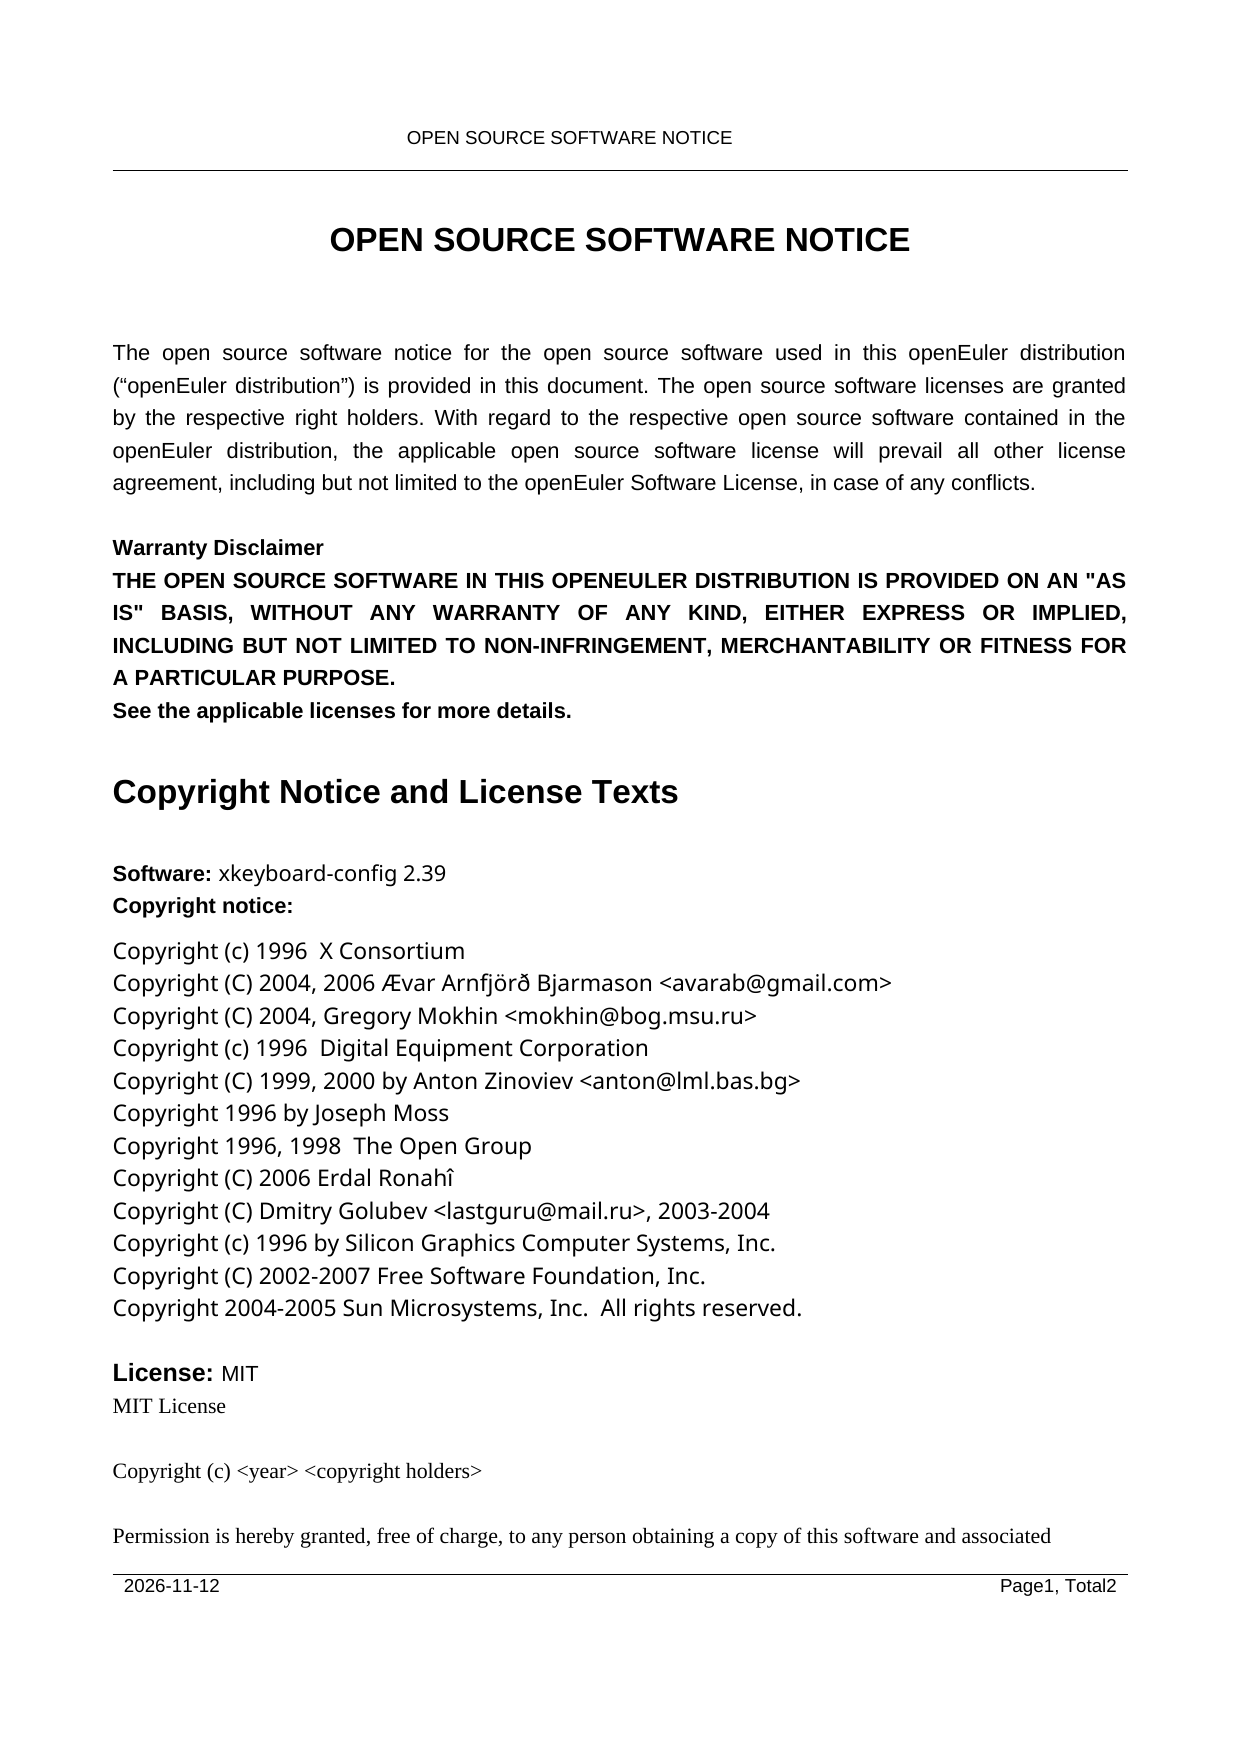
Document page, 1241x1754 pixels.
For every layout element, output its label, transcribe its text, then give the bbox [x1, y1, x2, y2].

text The open source software notice for the open source software used in this openEuler distribution (“openEuler distribution”) is provided in this document. The open source software licenses are granted by the respective right holders. With regard to the respective open source software contained in the openEuler distribution, the applicable open source software license will prevail all other license agreement, including but not limited to the openEuler Software License, in case of any conflicts. [112, 336, 1128, 499]
text Copyright (c) 1996 X Consortium Copyright (C) 2004, 2006 Ævar Arnfjörð Bjarmason <avarab@gmail.com> Copyright (C) 2004, Gregory Mokhin <mokhin@bog.msu.ru> Copyright (c) 1996 Digital Equipment Corporation Copyright (C) 1999, 2000 by Anton Zinoviev <anton@lml.bas.bg> Copyright 1996 by Joseph Moss Copyright 1996, 1998 The Open Group Copyright (C) 2006 Erdal Ronahî Copyright (C) Dmitry Golubev <lastguru@mail.ru>, 2003-2004 Copyright (c) 1996 by Silicon Graphics Computer Systems, Inc. Copyright (C) 2002-2007 Free Software Foundation, Inc. Copyright 2004-2005 Sun Microsystems, Inc. All rights reserved. [112, 934, 1128, 1356]
text License: MIT [112, 1356, 1128, 1389]
title Software: xkeyboard-config 2.39 [112, 856, 1128, 889]
text THE OPEN SOURCE SOFTWARE IN THIS OPENEULER DISTRIBUTION IS PROVIDED ON AN "AS IS" BASIS, WITHOUT ANY WARRANTY OF ANY KIND, EITHER EXPRESS OR IMPLIED, INCLUDING BUT NOT LIMITED TO NON-INFRINGEMENT, MERCHANTABILITY OR FITNESS FOR A PARTICULAR PURPOSE. See the applicable licenses for more details. [112, 564, 1128, 726]
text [112, 1389, 1128, 1551]
text Warranty Disclaimer [112, 531, 1128, 564]
text Copyright Notice and License Texts [112, 759, 1128, 824]
text OPEN SOURCE SOFTWARE NOTICE [112, 206, 1128, 271]
text Copyright notice: [112, 889, 1128, 921]
